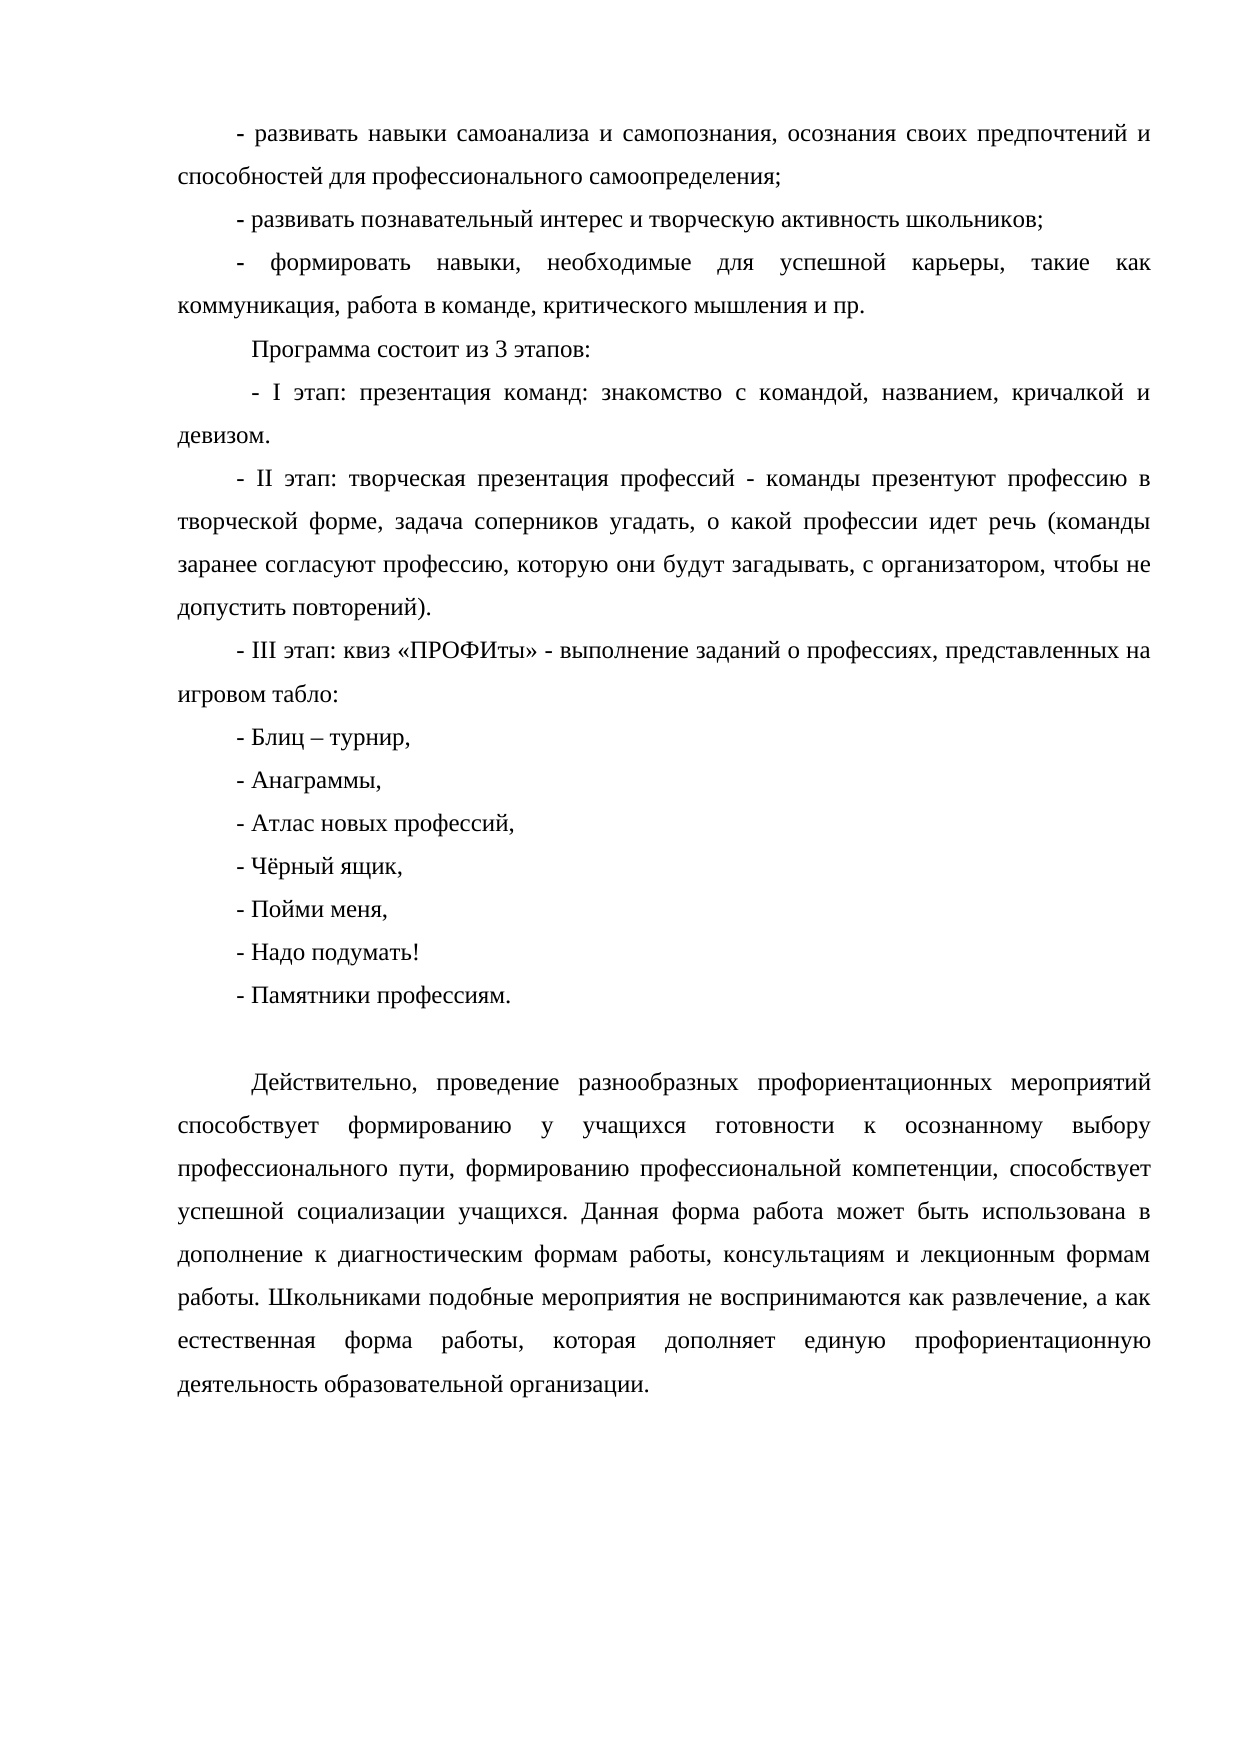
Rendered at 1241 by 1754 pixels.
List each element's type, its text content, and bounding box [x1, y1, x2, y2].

text - III этап: квиз «ПРОФИты» - выполнение заданий о профессиях, представленных на игровом табло: [177, 636, 1152, 707]
text - Блиц – турнир, [236, 722, 1152, 751]
list - формировать навыки, необходимые для успешной карьеры, такие как коммуникация, работа в команде, критического мышления и пр. [177, 247, 1152, 319]
text - Чёрный ящик, [236, 851, 1152, 880]
list Программа состоит из 3 этапов: [177, 334, 1152, 362]
text - Надо подумать! [236, 937, 1152, 966]
text - II этап: творческая презентация профессий - команды презентуют профессию в творческой форме, задача соперников угадать, о какой профессии идет речь (команды заранее согласуют профессию, которую они будут загадывать, с организатором, чтобы не допустить повторений). [177, 463, 1152, 621]
text - Памятники профессиям. [236, 981, 1152, 1009]
text - I этап: презентация команд: знакомство с командой, названием, кричалкой и девизом. [177, 377, 1152, 449]
list - развивать познавательный интерес и творческую активность школьников; [177, 204, 1152, 233]
list - развивать навыки самоанализа и самопознания, осознания своих предпочтений и способностей для профессионального самоопределения; [177, 118, 1152, 190]
text - Анаграммы, [236, 765, 1152, 794]
text - Атлас новых профессий, [236, 808, 1152, 837]
text - Пойми меня, [236, 894, 1152, 923]
list Действительно, проведение разнообразных профориентационных мероприятий способствует формированию у учащихся готовности к осознанному выбору профессионального пути, формированию профессиональной компетенции, способствует успешной социализации учащихся. Данная форма работа может быть использована в дополнение к диагностическим формам работы, консультациям и лекционным формам работы. Школьниками подобные мероприятия не воспринимаются как развлечение, а как естественная форма работы, которая дополняет единую профориентационную деятельность образовательной организации. [177, 1067, 1152, 1397]
